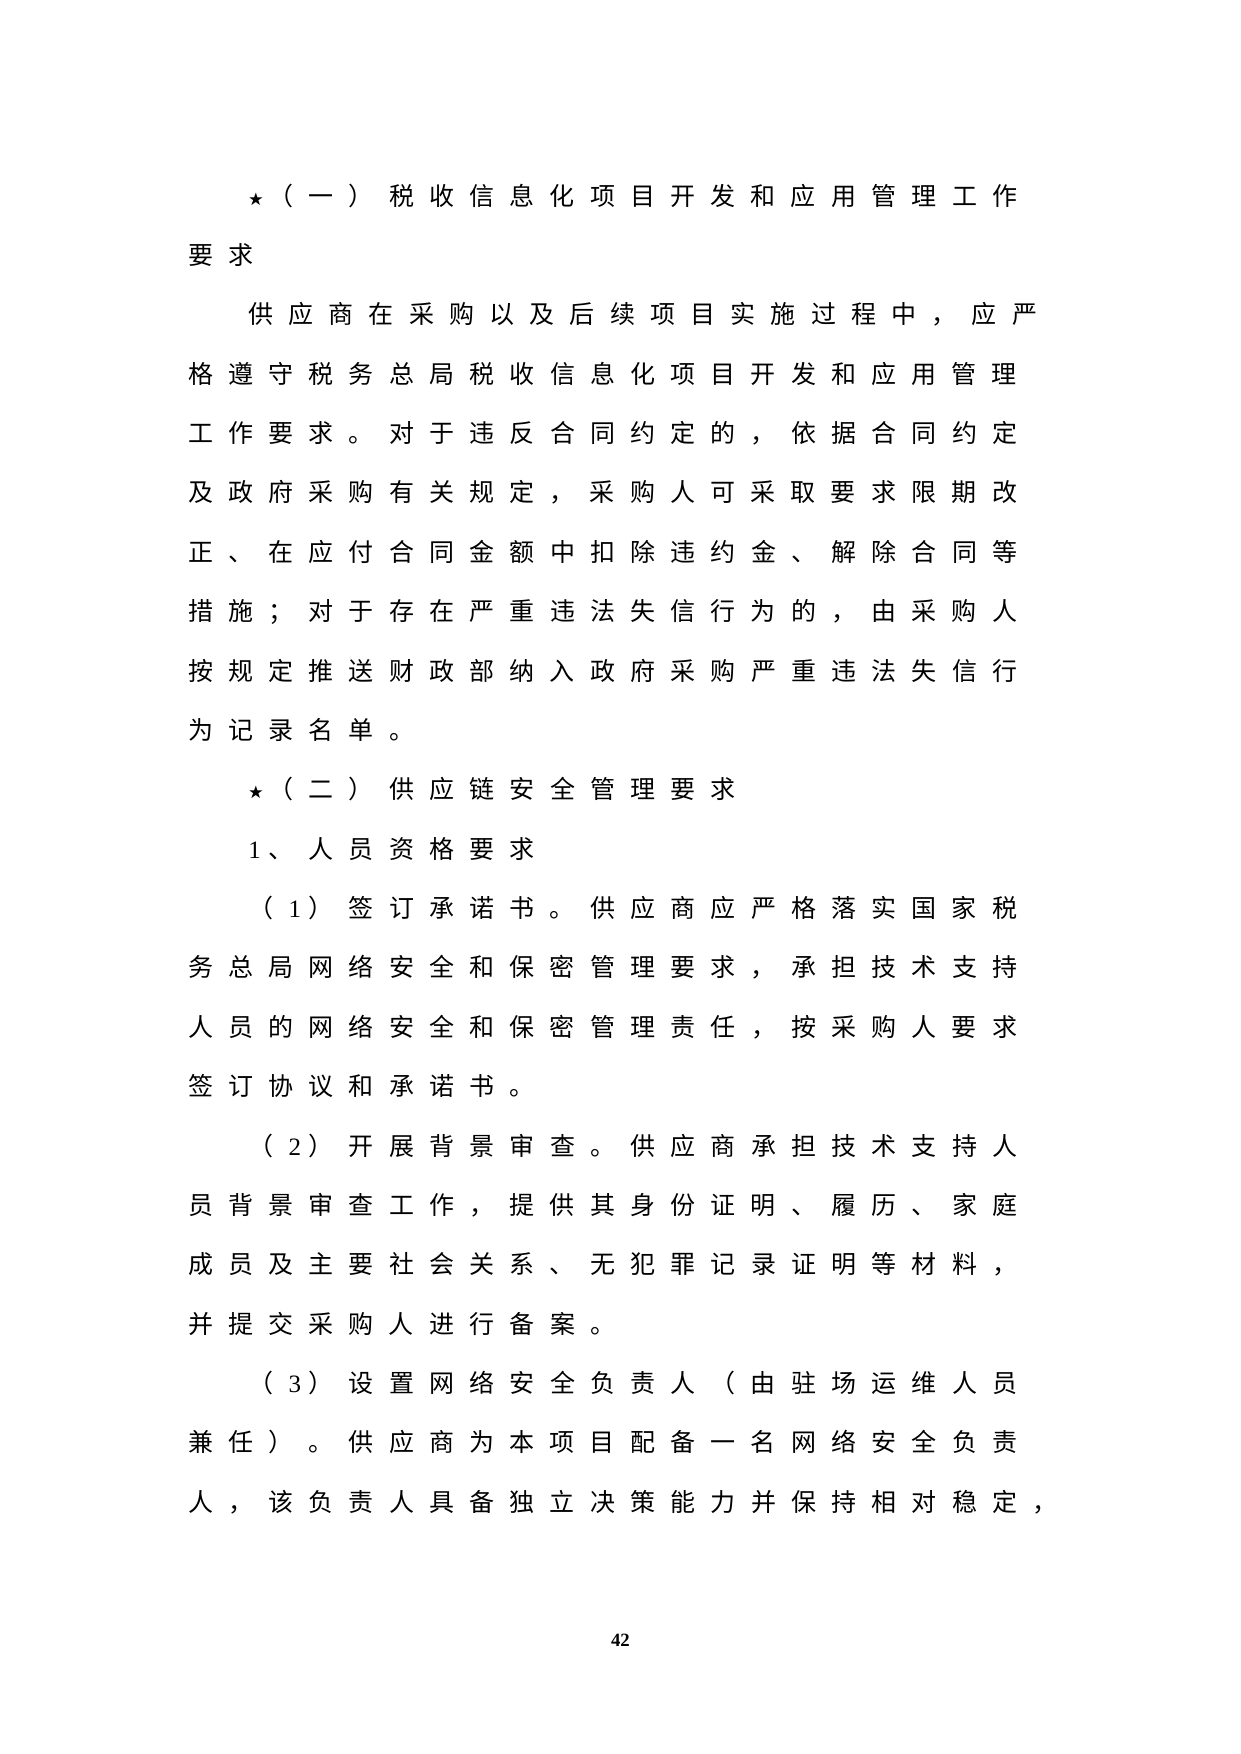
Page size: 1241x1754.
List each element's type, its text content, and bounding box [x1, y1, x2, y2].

text ★（二）供应链安全管理要求 [188, 758, 1052, 818]
text 供应商在采购以及后续项目实施过程中，应严格遵守税务总局税收信息化项目开发和应用管理工作要求。对于违反合同约定的，依据合同约定及政府采购有关规定，采购人可采取要求限期改正、在应付合同金额中扣除违约金、解除合同等措施；对于存在严重违法失信行为的，由采购人按规定推送财政部纳入政府采购严重违法失信行为记录名单。 [188, 283, 1052, 758]
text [188, 1352, 1052, 1530]
text ★（一）税收信息化项目开发和应用管理工作要求 [188, 164, 1052, 283]
text （2）开展背景审查。供应商承担技术支持人员背景审查工作，提供其身份证明、履历、家庭成员及主要社会关系、无犯罪记录证明等材料，并提交采购人进行备案。 [188, 1114, 1052, 1352]
text （1）签订承诺书。供应商应严格落实国家税务总局网络安全和保密管理要求，承担技术支持人员的网络安全和保密管理责任，按采购人要求签订协议和承诺书。 [188, 877, 1052, 1114]
text 1、人员资格要求 [188, 818, 1052, 877]
